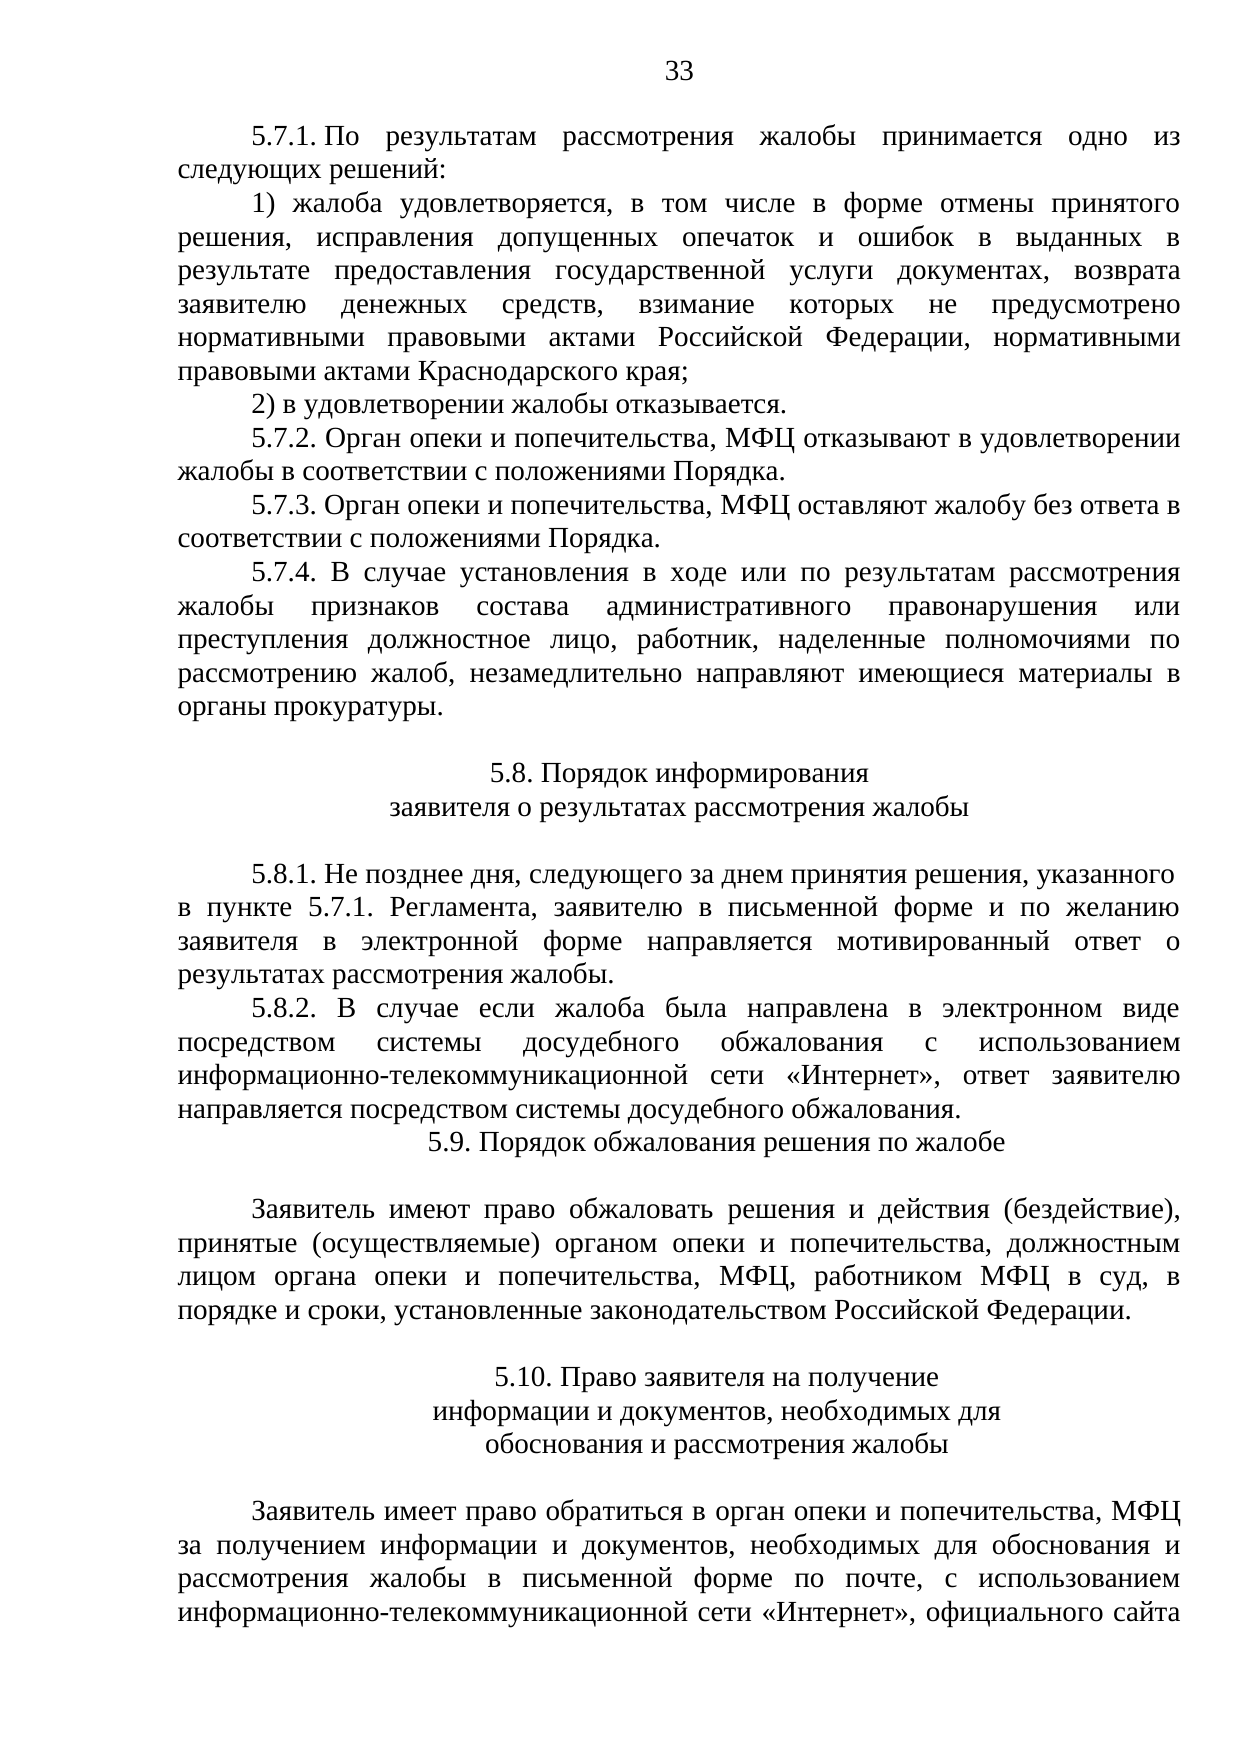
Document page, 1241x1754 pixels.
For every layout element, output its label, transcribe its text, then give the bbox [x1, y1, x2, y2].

text 5.8.1. Не позднее дня, следующего за днем принятия решения, указанного [177, 856, 1181, 889]
text заявителя о результатах рассмотрения жалобы [177, 789, 1181, 822]
text 5.7.2. Орган опеки и попечительства, МФЦ отказывают в удовлетворении жалобы в соответствии с положениями Порядка. [177, 420, 1181, 487]
text 5.7.4. В случае установления в ходе или по результатам рассмотрения жалобы признаков состава административного правонарушения или преступления должностное лицо, работник, наделенные полномочиями по рассмотрению жалоб, незамедлительно направляют имеющиеся материалы в органы прокуратуры. [177, 554, 1181, 722]
text обоснования и рассмотрения жалобы [177, 1426, 1181, 1460]
text 5.10. Право заявителя на получение [177, 1359, 1181, 1393]
text 1) жалоба удовлетворяется, в том числе в форме отмены принятого решения, исправления допущенных опечаток и ошибок в выданных в результате предоставления государственной услуги документах, возврата заявителю денежных средств, взимание которых не предусмотрено нормативными правовыми актами Российской Федерации, нормативными правовыми актами Краснодарского края; [177, 185, 1181, 386]
text 5.7.3. Орган опеки и попечительства, МФЦ оставляют жалобу без ответа в соответствии с положениями Порядка. [177, 487, 1181, 554]
text 5.8. Порядок информирования [177, 755, 1181, 789]
text Заявитель имеют право обжаловать решения и действия (бездействие), принятые (осуществляемые) органом опеки и попечительства, должностным лицом органа опеки и попечительства, МФЦ, работником МФЦ в суд, в порядке и сроки, установленные законодательством Российской Федерации. [177, 1191, 1181, 1326]
text информации и документов, необходимых для [177, 1393, 1181, 1426]
text в пункте 5.7.1. Регламента, заявителю в письменной форме и по желанию заявителя в электронной форме направляется мотивированный ответ о результатах рассмотрения жалобы. [177, 889, 1181, 990]
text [177, 1493, 1181, 1627]
text 5.7.1. По результатам рассмотрения жалобы принимается одно из следующих решений: [177, 118, 1181, 185]
text 2) в удовлетворении жалобы отказывается. [177, 386, 1181, 420]
text 5.8.2. В случае если жалоба была направлена в электронном виде посредством системы досудебного обжалования с использованием информационно-телекоммуникационной сети «Интернет», ответ заявителю направляется посредством системы досудебного обжалования. [177, 990, 1181, 1124]
text 5.9. Порядок обжалования решения по жалобе [177, 1124, 1181, 1158]
